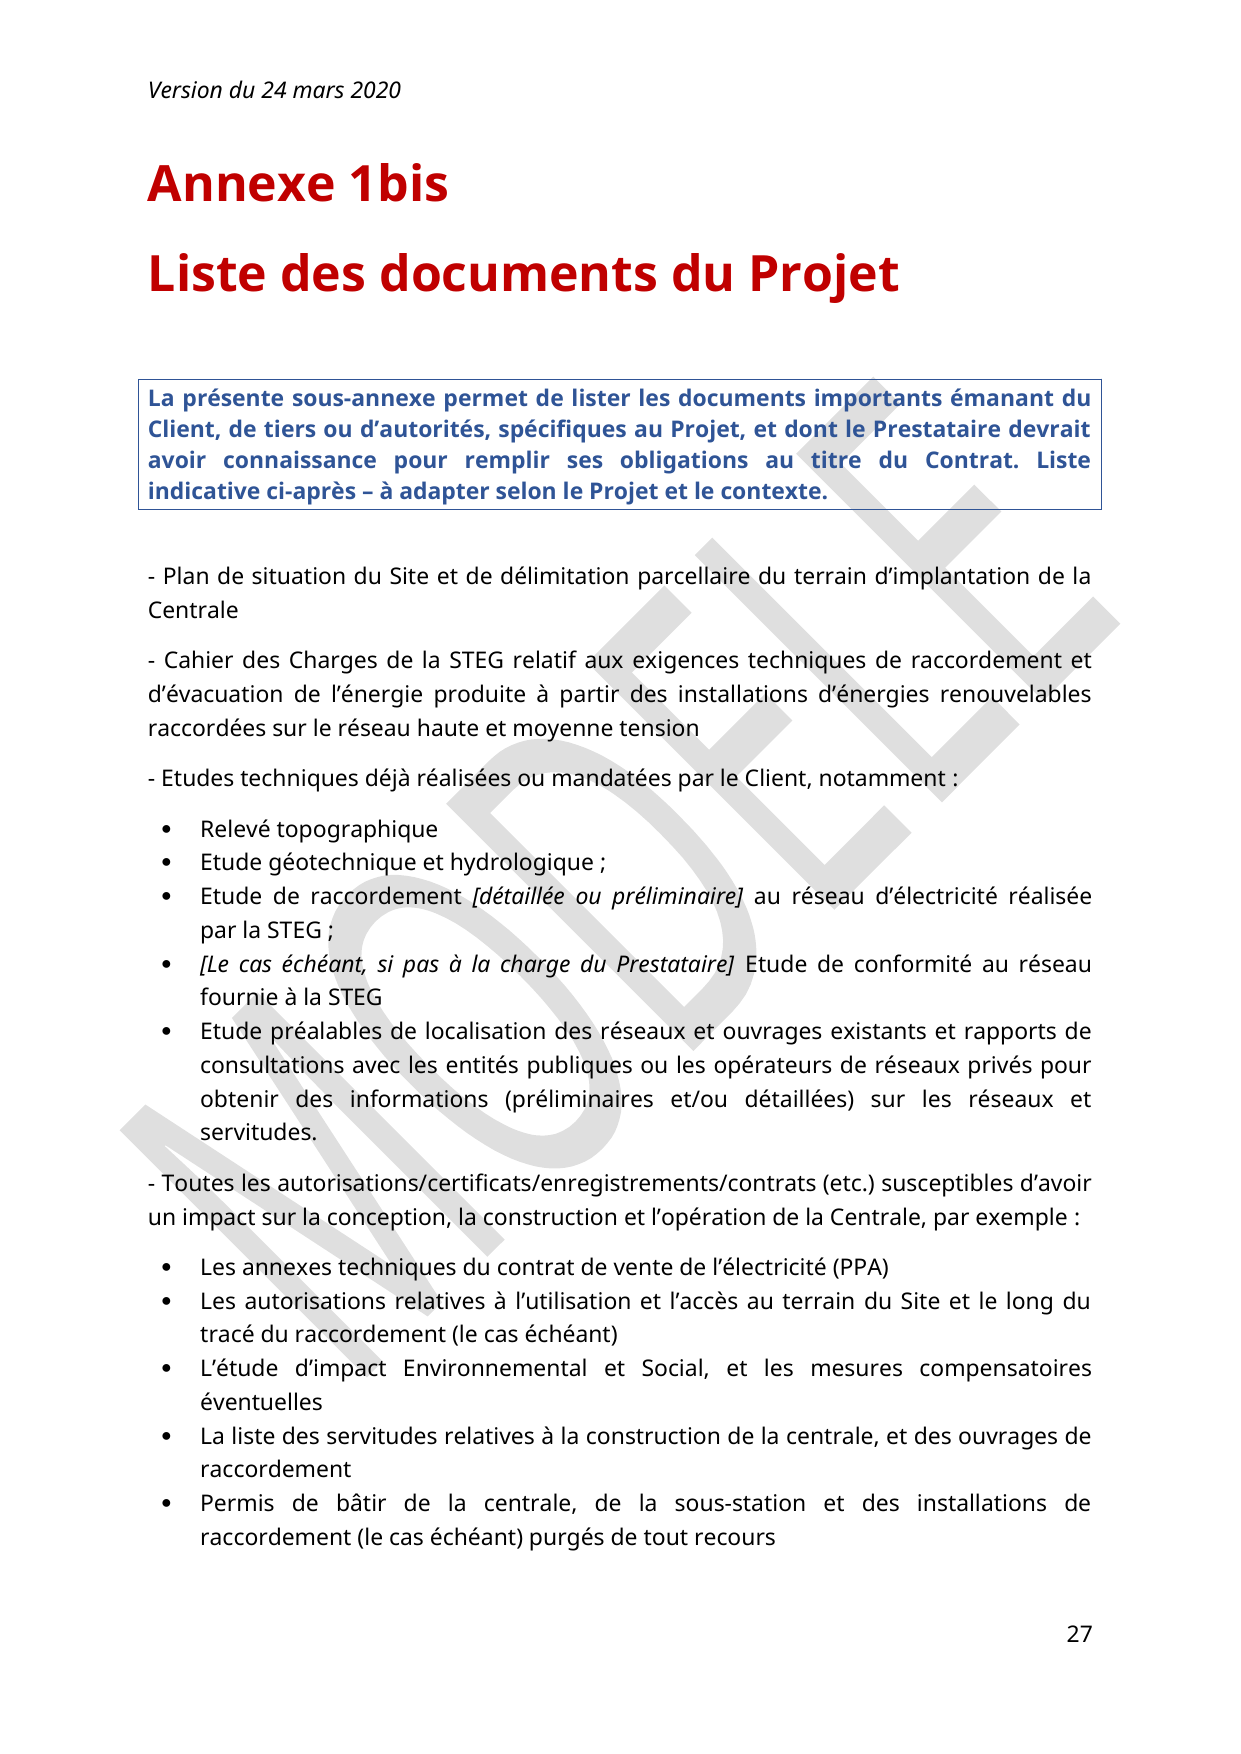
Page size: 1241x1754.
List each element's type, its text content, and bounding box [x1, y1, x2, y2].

list Relevé topographique [162, 813, 1093, 844]
list L’étude d’impact Environnemental et Social, et les mesures compensatoires éventuelles [162, 1352, 1093, 1417]
title Liste des documents du Projet [148, 238, 1093, 306]
list Permis de bâtir de la centrale, de la sous-station et des installations de raccordement (le cas échéant) purgés de tout recours [162, 1487, 1093, 1552]
title Annexe 1bis [148, 148, 1093, 216]
list Les autorisations relatives à l’utilisation et l’accès au terrain du Site et le long du tracé du raccordement (le cas échéant) [162, 1285, 1093, 1350]
list La liste des servitudes relatives à la construction de la centrale, et des ouvrages de raccordement [162, 1420, 1093, 1485]
list [Le cas échéant, si pas à la charge du Prestataire] Etude de conformité au réseau fournie à la STEG [162, 948, 1093, 1013]
text - Etudes techniques déjà réalisées ou mandatées par le Client, notamment : [148, 762, 1093, 793]
list Etude géotechnique et hydrologique ; [162, 846, 1093, 878]
text - Toutes les autorisations/certificats/enregistrements/contrats (etc.) susceptibles d’avoir un impact sur la conception, la construction et l’opération de la Centrale, par exemple : [148, 1167, 1093, 1232]
text La présente sous-annexe permet de lister les documents importants émanant du Client, de tiers ou d’autorités, spécifiques au Projet, et dont le Prestataire devrait avoir connaissance pour remplir ses obligations au titre du Contrat. Liste indicative ci-après – à adapter selon le Projet et le contexte. [139, 380, 1101, 509]
text - Cahier des Charges de la STEG relatif aux exigences techniques de raccordement et d’évacuation de l’énergie produite à partir des installations d’énergies renouvelables raccordées sur le réseau haute et moyenne tension [148, 644, 1093, 743]
text - Plan de situation du Site et de délimitation parcellaire du terrain d’implantation de la Centrale [148, 560, 1093, 625]
list Les annexes techniques du contrat de vente de l’électricité (PPA) [162, 1251, 1093, 1282]
list Etude de raccordement [détaillée ou préliminaire] au réseau d’électricité réalisée par la STEG ; [162, 880, 1093, 945]
list Etude préalables de localisation des réseaux et ouvrages existants et rapports de consultations avec les entités publiques ou les opérateurs de réseaux privés pour obtenir des informations (préliminaires et/ou détaillées) sur les réseaux et servitudes. [162, 1015, 1093, 1148]
